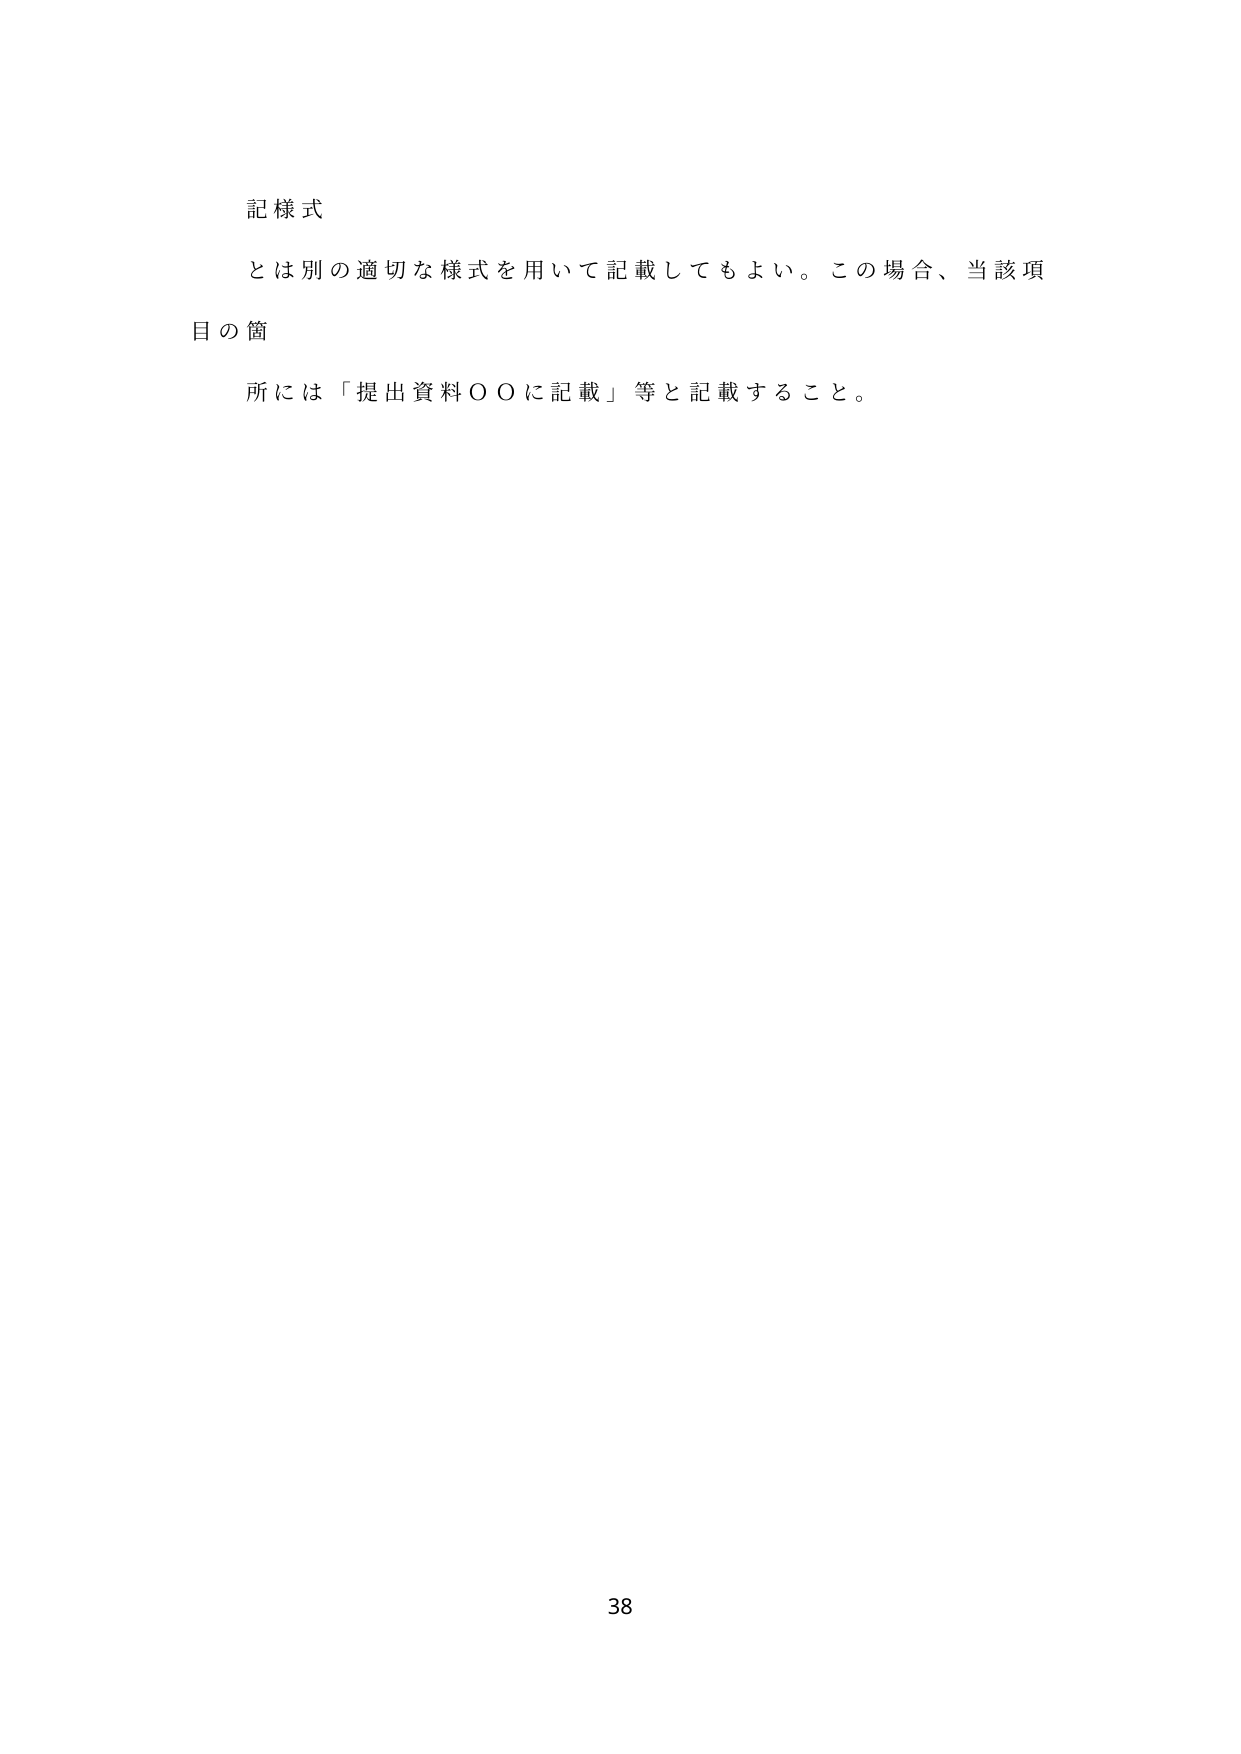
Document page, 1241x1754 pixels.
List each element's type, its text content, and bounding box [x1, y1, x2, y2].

text とは別の適切な様式を用いて記載してもよい。この場合、当該項目の箇 [191, 239, 1049, 360]
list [191, 178, 1049, 239]
text 所には「提出資料ＯＯに記載」等と記載すること。 [191, 360, 1049, 421]
